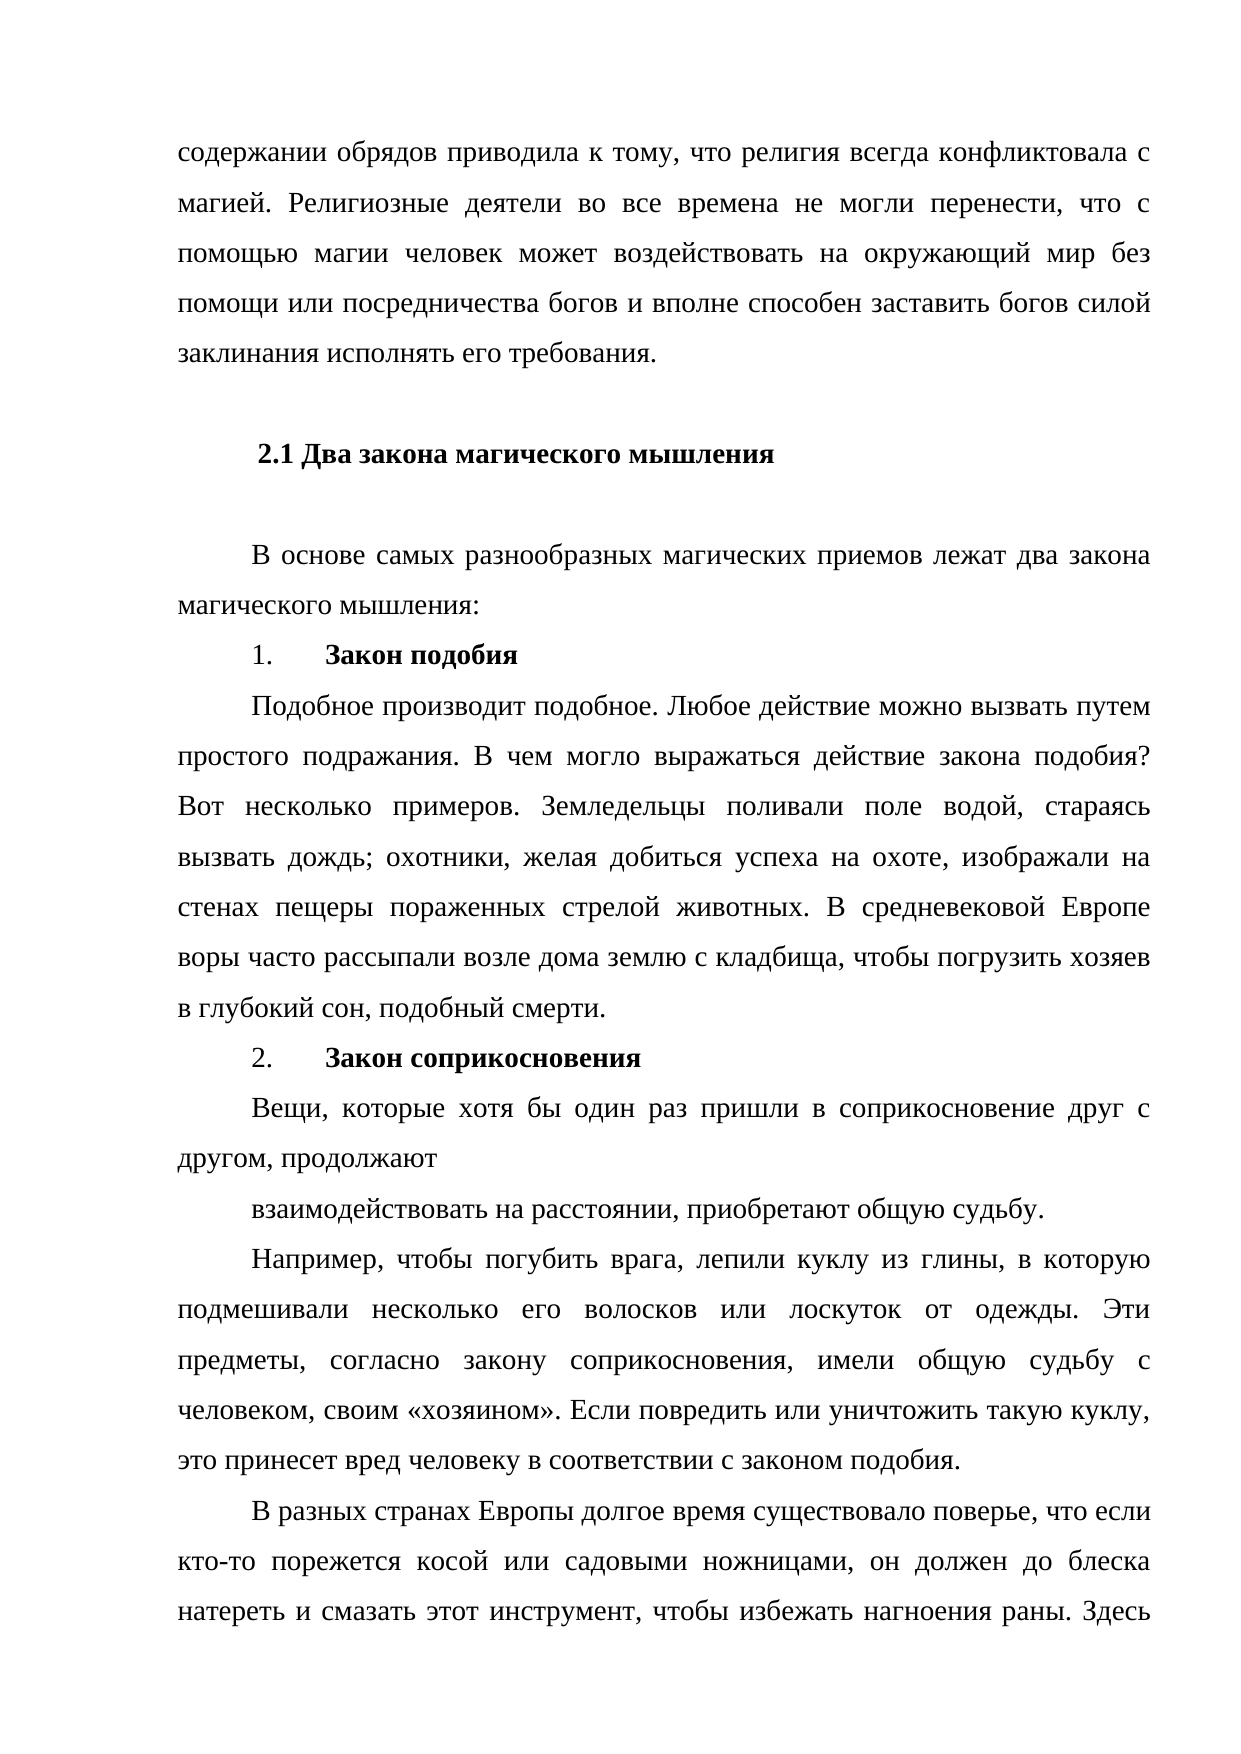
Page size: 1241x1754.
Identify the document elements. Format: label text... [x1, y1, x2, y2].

text взаимодействовать на расстоянии, приобретают общую судьбу. [177, 1191, 1152, 1224]
text Подобное производит подобное. Любое действие можно вызвать путем простого подражания. В чем могло выражаться действие закона подобия? Вот несколько примеров. Земледельцы поливали поле водой, стараясь вызвать дождь; охотники, желая добиться успеха на охоте, изображали на стенах пещеры пораженных стрелой животных. В средневековой Европе воры часто рассыпали возле дома землю с кладбища, чтобы погрузить хозяев в глубокий сон, подобный смерти. [177, 688, 1152, 1023]
text Например, чтобы погубить врага, лепили куклу из глины, в которую подмешивали несколько его волосков или лоскуток от одежды. Эти предметы, согласно закону соприкосновения, имели общую судьбу с человеком, своим «хозяином». Если повредить или уничтожить такую куклу, это принесет вред человеку в соответствии с законом подобия. [177, 1241, 1152, 1476]
list Закон подобия [177, 637, 1152, 671]
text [177, 134, 1152, 369]
list 2.1 Два закона магического мышления [177, 436, 1152, 470]
text Вещи, которые хотя бы один раз пришли в соприкосновение друг с другом, продолжают [177, 1090, 1152, 1174]
list Закон соприкосновения [177, 1040, 1152, 1073]
text В основе самых разнообразных магических приемов лежат два закона магического мышления: [177, 537, 1152, 621]
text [177, 1493, 1152, 1627]
